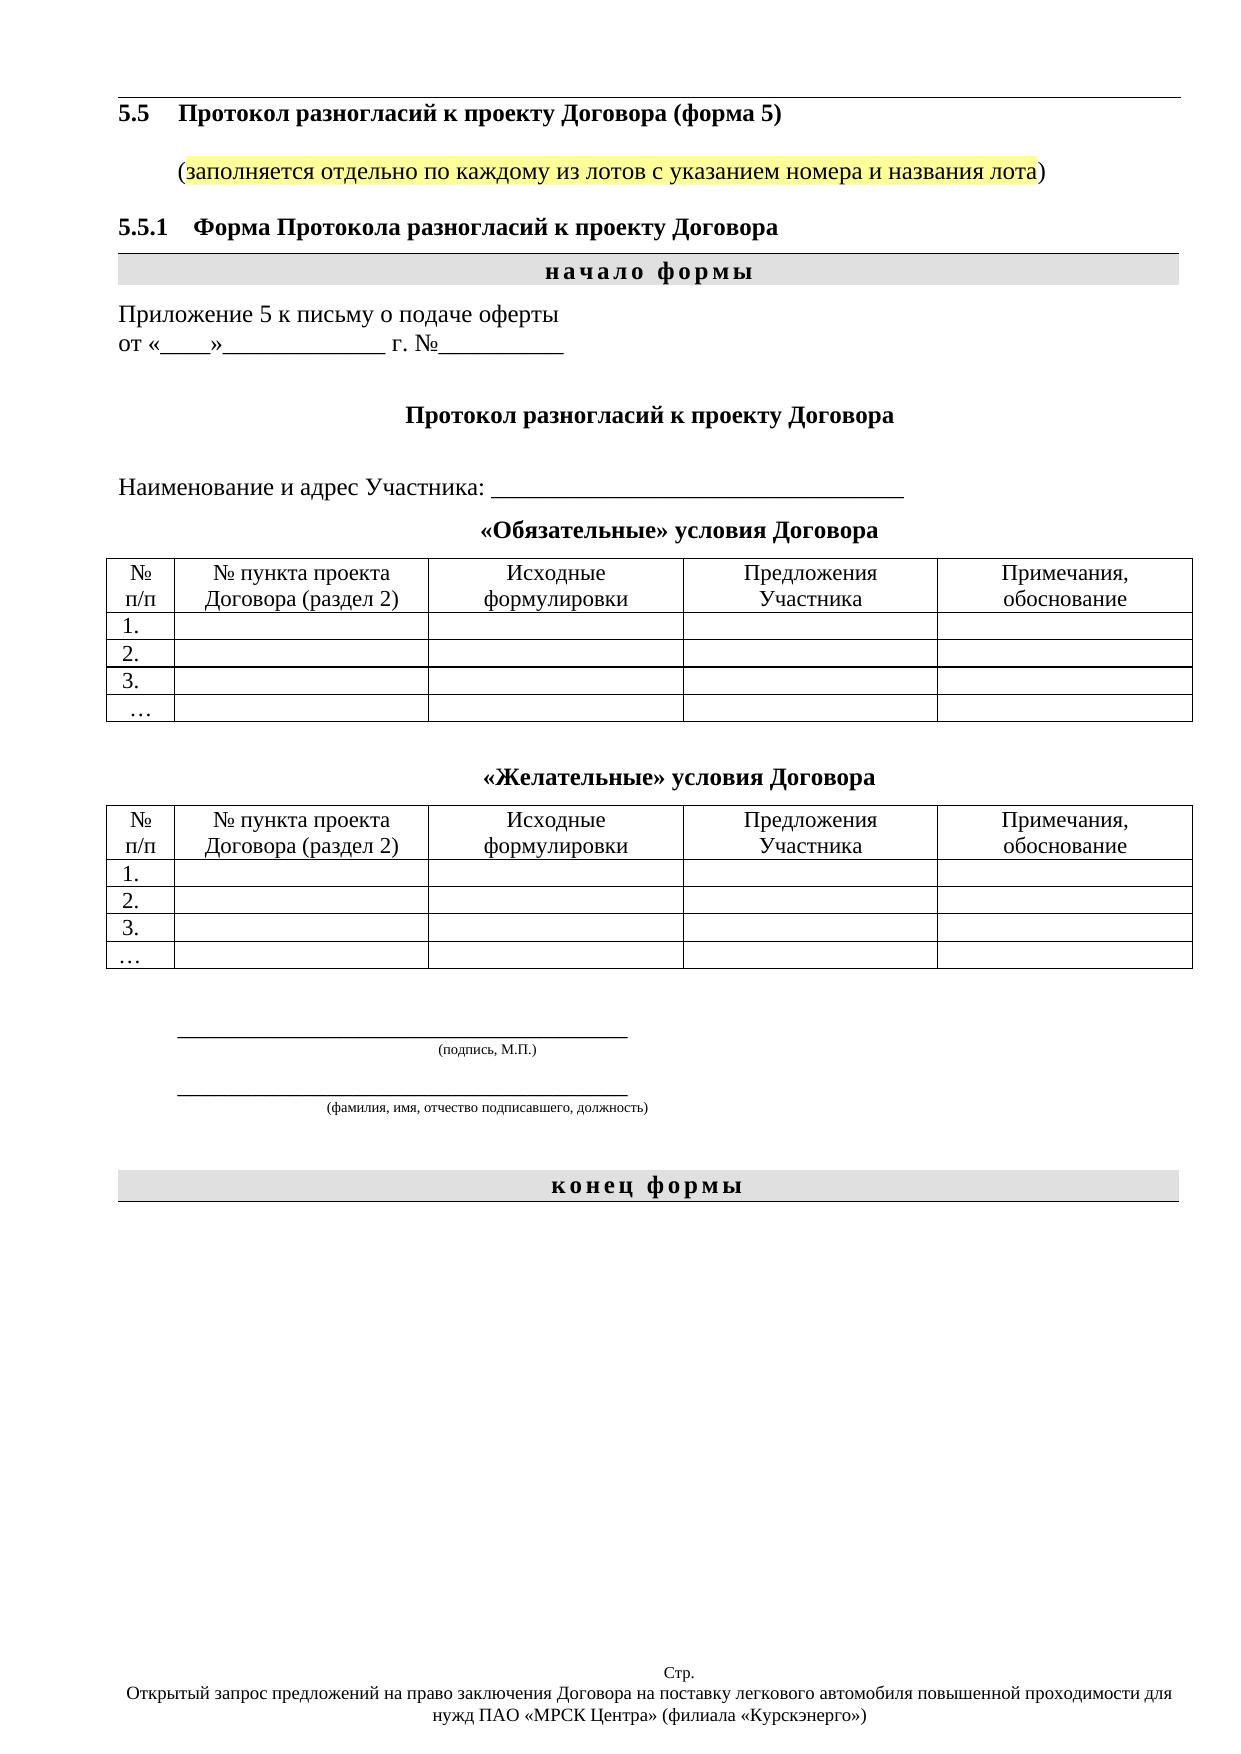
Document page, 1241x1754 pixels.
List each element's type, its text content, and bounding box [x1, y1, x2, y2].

table_header Примечания, обоснование [938, 559, 1192, 612]
table_cell [175, 914, 428, 941]
table_cell [429, 695, 683, 721]
table_cell [107, 914, 174, 941]
table_cell [684, 887, 937, 913]
table_cell [175, 640, 428, 666]
table_cell [175, 613, 428, 639]
table_header № пункта проекта Договора (раздел 2) [175, 559, 428, 612]
text Приложение 5 к письму о подаче оферты от «____»_____________ г. №__________ [118, 299, 1181, 357]
table_cell [684, 640, 937, 666]
table_cell [938, 860, 1192, 886]
text (фамилия, имя, отчество подписавшего, должность) [118, 1098, 797, 1127]
table_cell [175, 695, 428, 721]
table_cell … [107, 695, 174, 721]
table_header Примечания, обоснование [938, 806, 1192, 858]
table_cell [684, 613, 937, 639]
table_header Исходные формулировки [429, 559, 683, 612]
table_cell [107, 613, 174, 639]
table_header № пункта проекта Договора (раздел 2) [175, 806, 428, 858]
table_cell [938, 887, 1192, 913]
table_cell [107, 887, 174, 913]
table_cell … [107, 942, 174, 968]
table_cell [429, 914, 683, 941]
table_header Предложения Участника [684, 806, 937, 858]
subtitle Форма Протокола разногласий к проекту Договора [118, 212, 1181, 240]
table_cell [684, 860, 937, 886]
table_cell [429, 942, 683, 968]
text «Обязательные» условия Договора [118, 515, 1181, 543]
table_cell [684, 914, 937, 941]
table_cell [429, 668, 683, 694]
text (подпись, М.П.) [118, 1041, 797, 1070]
table_header № п/п [107, 559, 174, 612]
table_cell [938, 640, 1192, 666]
table_cell [429, 613, 683, 639]
text Протокол разногласий к проекту Договора [118, 400, 1181, 428]
table_cell [938, 613, 1192, 639]
text ____________________________________ [118, 1070, 1181, 1098]
table_cell [175, 860, 428, 886]
table_cell [684, 668, 937, 694]
table_cell [107, 668, 174, 694]
text ____________________________________ [118, 1012, 1181, 1041]
table_cell [107, 640, 174, 666]
table_cell [175, 668, 428, 694]
table_header Исходные формулировки [429, 806, 683, 858]
table_cell [684, 942, 937, 968]
table_cell [938, 695, 1192, 721]
text начало формы [118, 254, 1179, 285]
table_cell [107, 860, 174, 886]
text Наименование и адрес Участника: _________________________________ [118, 472, 1181, 500]
table_cell [684, 695, 937, 721]
table_cell [429, 860, 683, 886]
text конец формы [118, 1170, 1179, 1201]
table_cell [175, 887, 428, 913]
table_cell [938, 668, 1192, 694]
table_cell [429, 887, 683, 913]
subtitle Протокол разногласий к проекту Договора (форма 5) [118, 98, 1181, 127]
table_header № п/п [107, 806, 174, 858]
text «Желательные» условия Договора [118, 762, 1181, 790]
table_cell [175, 942, 428, 968]
table_header Предложения Участника [684, 559, 937, 612]
table_cell [938, 942, 1192, 968]
table_cell [938, 914, 1192, 941]
table_cell [429, 640, 683, 666]
